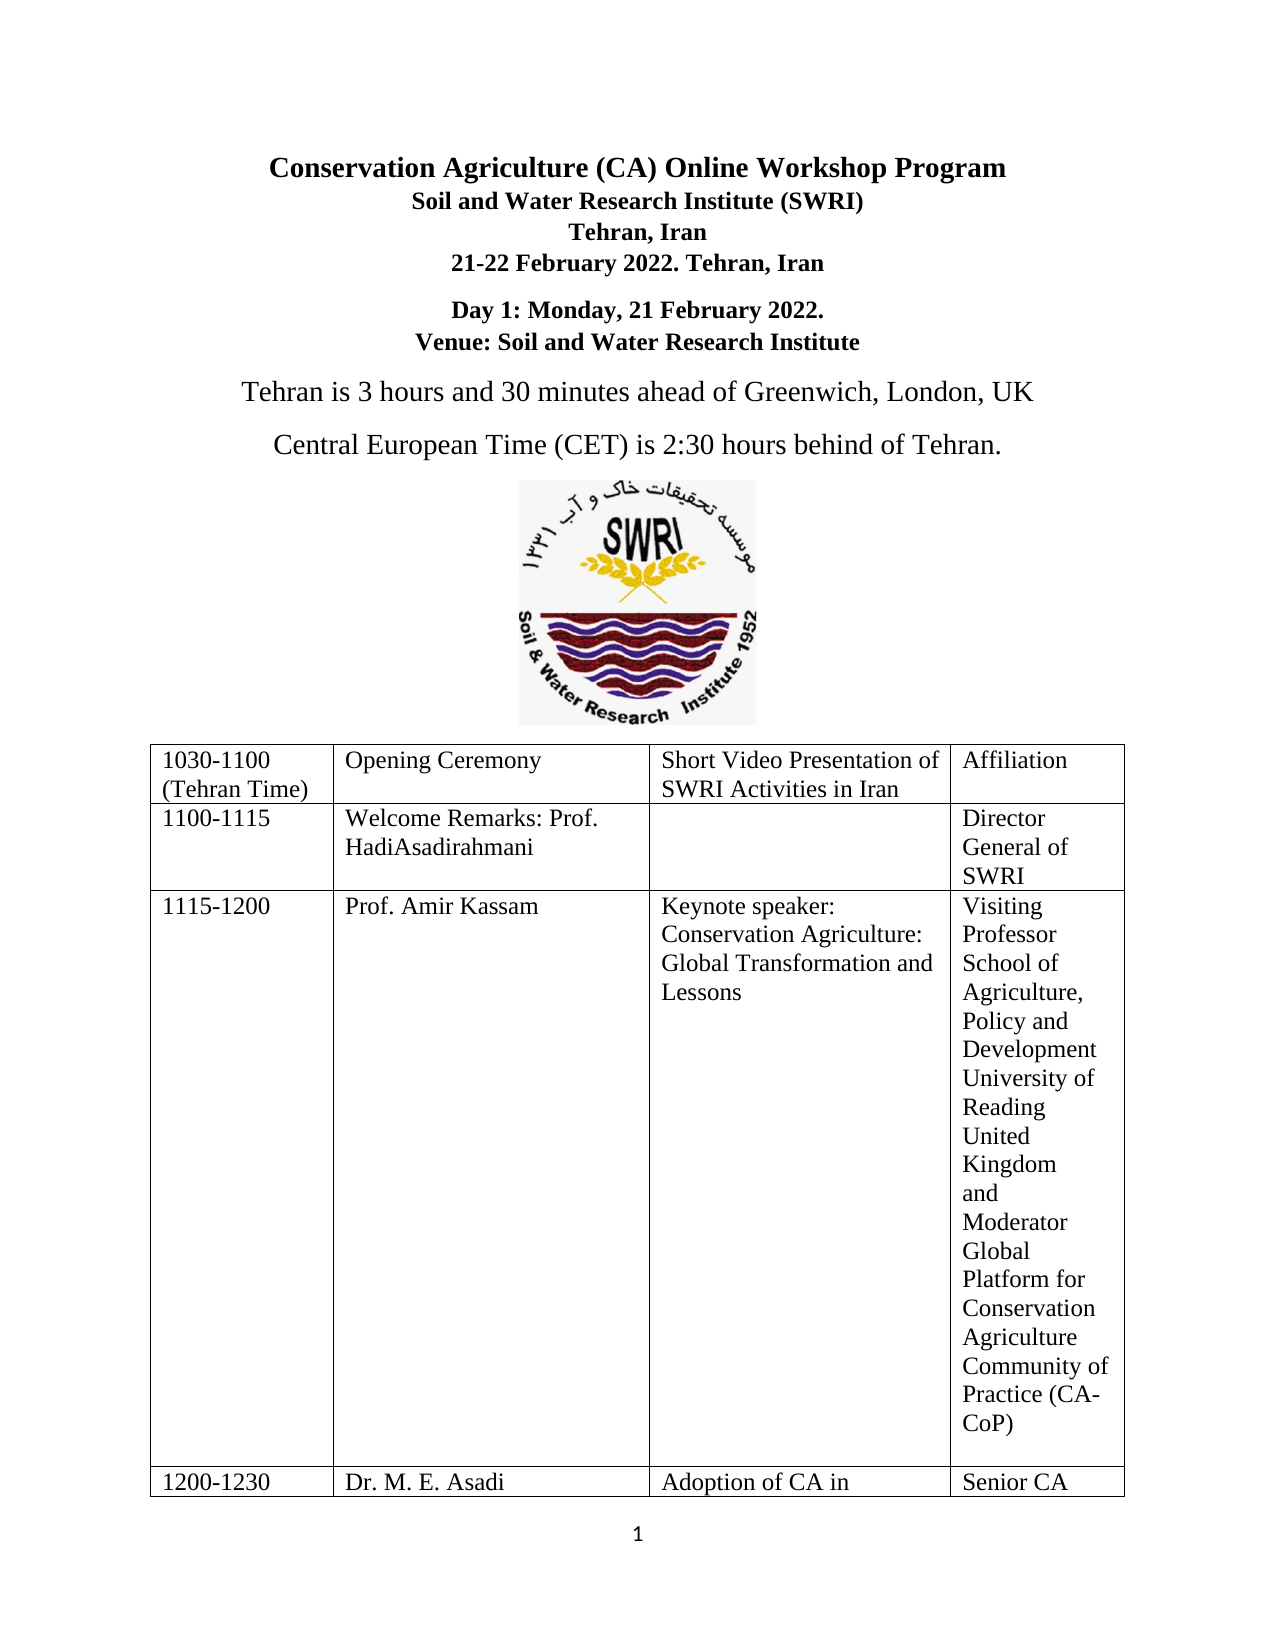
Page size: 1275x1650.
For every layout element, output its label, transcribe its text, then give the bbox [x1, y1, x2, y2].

table_cell Prof. Amir Kassam [334, 891, 649, 1466]
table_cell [951, 1467, 1124, 1496]
table_header Opening Ceremony [334, 745, 649, 802]
table_cell Welcome Remarks: Prof. HadiAsadirahmani [334, 804, 649, 890]
table_header 1030-1100 (Tehran Time) [151, 745, 333, 802]
table_cell 1115-1200 [151, 891, 333, 1466]
table_cell 1100-1115 [151, 804, 333, 890]
table_header Affiliation [951, 745, 1124, 802]
table_header Short Video Presentation of SWRI Activities in Iran [650, 745, 950, 802]
table_cell Keynote speaker: Conservation Agriculture: Global Transformation and Lessons [650, 891, 950, 1466]
text Central European Time (CET) is 2:30 hours behind of Tehran. [150, 427, 1125, 461]
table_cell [650, 1467, 950, 1496]
picture [518, 480, 757, 725]
table_cell Director General of SWRI [951, 804, 1124, 890]
table_cell Visiting Professor School of Agriculture, Policy and Development University of Reading United Kingdom and Moderator Global Platform for Conservation Agriculture Community of Practice (CA-CoP) [951, 891, 1124, 1466]
table_cell 1200-1230 [151, 1467, 333, 1496]
table_cell [650, 804, 950, 890]
text Tehran is 3 hours and 30 minutes ahead of Greenwich, London, UK [150, 374, 1125, 408]
text Day 1: Monday, 21 February 2022. Venue: Soil and Water Research Institute [150, 296, 1125, 355]
table_cell Dr. M. E. Asadi [334, 1467, 649, 1496]
text Conservation Agriculture (CA) Online Workshop Program Soil and Water Research Institute (SWRI) Tehran, Iran 21-22 February 2022. Tehran, Iran [150, 150, 1125, 277]
